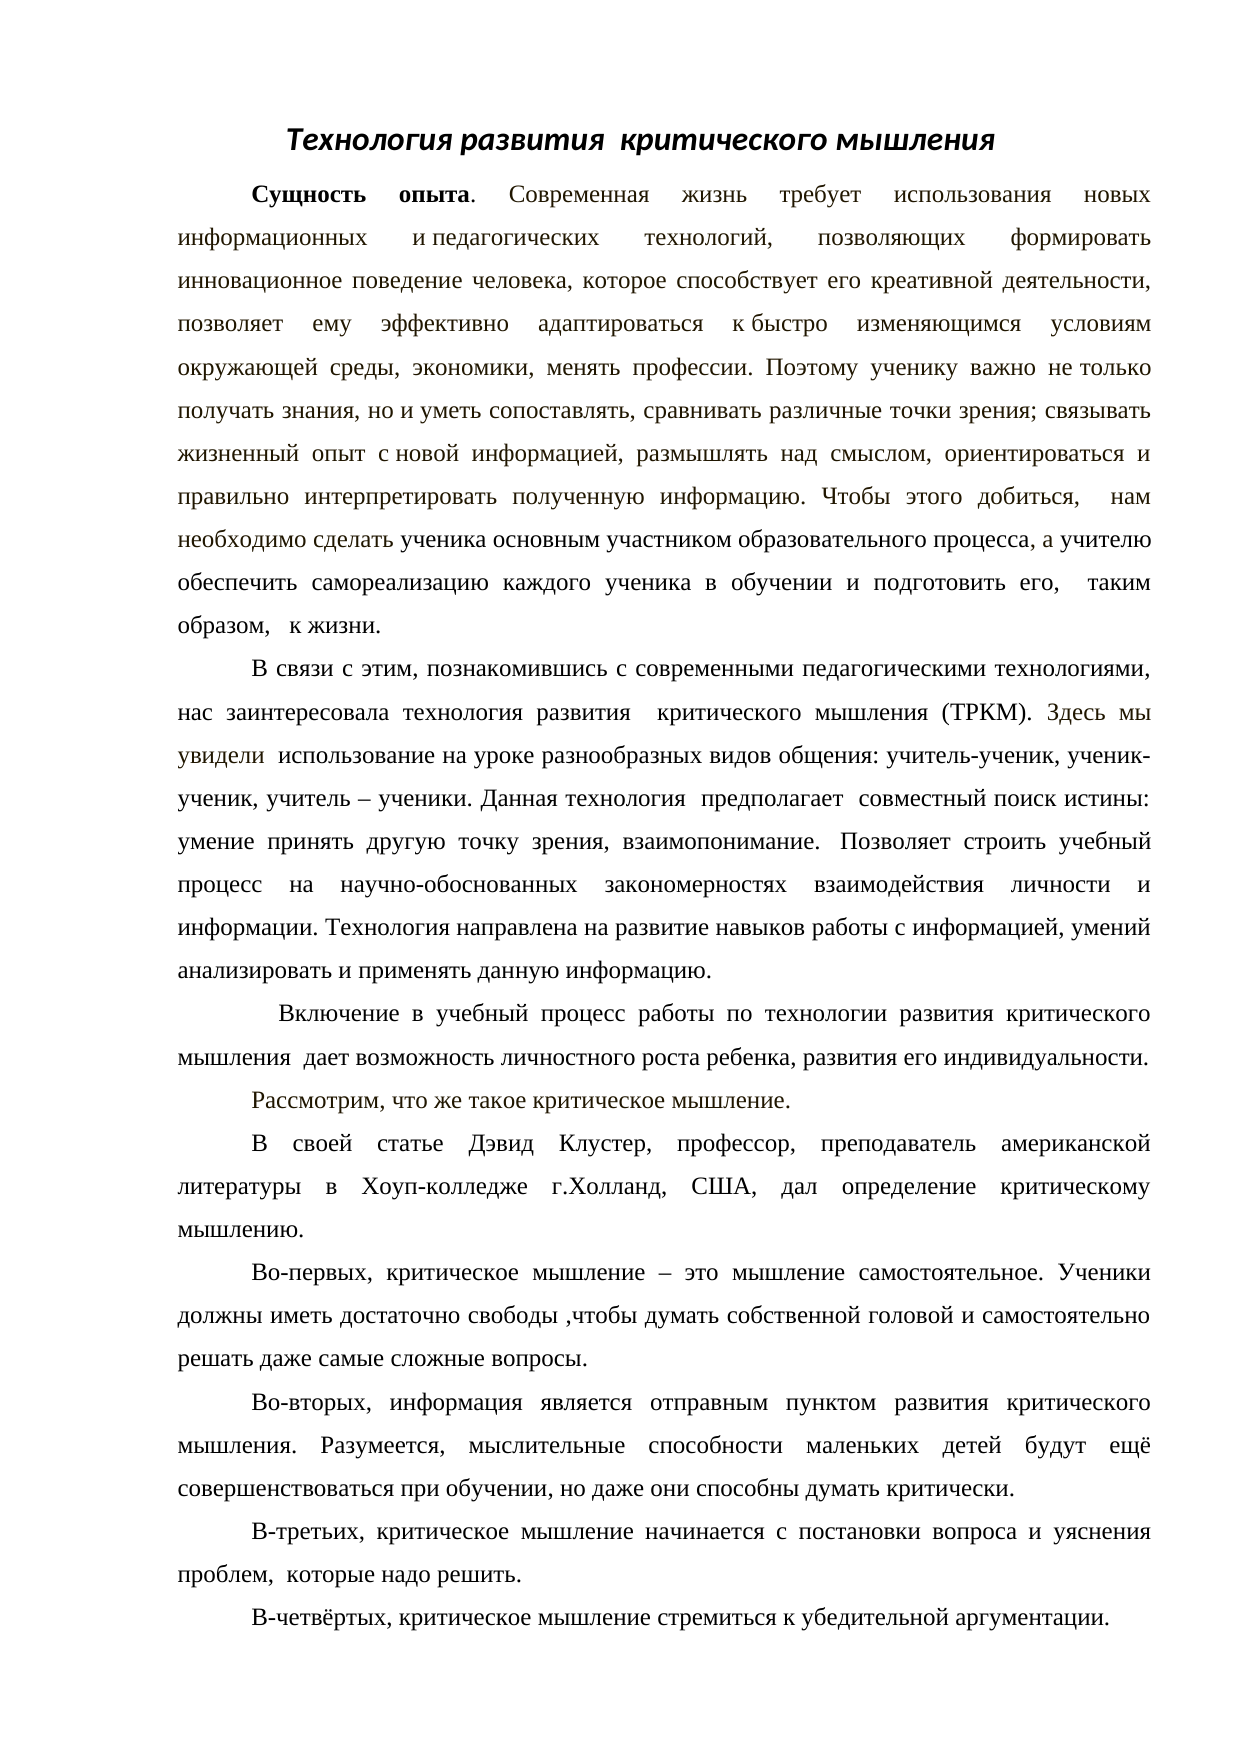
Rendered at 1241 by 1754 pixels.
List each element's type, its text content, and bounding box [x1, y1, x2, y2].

text Включение в учебный процесс работы по технологии развития критического мышления дает возможность личностного роста ребенка, развития его индивидуальности. [177, 998, 1152, 1070]
text Во-первых, критическое мышление – это мышление самостоятельное. Ученики должны иметь достаточно свободы ,чтобы думать собственной головой и самостоятельно решать даже самые сложные вопросы. [177, 1257, 1152, 1372]
text В-четвёртых, критическое мышление стремиться к убедительной аргументации. [177, 1602, 1152, 1631]
text Рассмотрим, что же такое критическое мышление. [177, 1085, 1152, 1113]
text В связи с этим, познакомившись с современными педагогическими технологиями, нас заинтересовала технология развития критического мышления (ТРКМ). Здесь мы увидели использование на уроке разнообразных видов общения: учитель-ученик, ученик-ученик, учитель – ученики. Данная технология предполагает совместный поиск истины: умение принять другую точку зрения, взаимопонимание. Позволяет строить учебный процесс на научно-обоснованных закономерностях взаимодействия личности и информации. Технология направлена на развитие навыков работы с информацией, умений анализировать и применять данную информацию. [177, 653, 1152, 984]
text Во-вторых, информация является отправным пунктом развития критического мышления. Разумеется, мыслительные способности маленьких детей будут ещё совершенствоваться при обучении, но даже они способны думать критически. [177, 1387, 1152, 1502]
text В-третьих, критическое мышление начинается с постановки вопроса и уяснения проблем, которые надо решить. [177, 1516, 1152, 1588]
text Сущность опыта. Современная жизнь требует использования новых информационных и педагогических технологий, позволяющих формировать инновационное поведение человека, которое способствует его креативной деятельности, позволяет ему эффективно адаптироваться к быстро изменяющимся условиям окружающей среды, экономики, менять профессии. Поэтому ученику важно не только получать знания, но и уметь сопоставлять, сравнивать различные точки зрения; связывать жизненный опыт с новой информацией, размышлять над смыслом, ориентироваться и правильно интерпретировать полученную информацию. Чтобы этого добиться, нам необходимо сделать ученика основным участником образовательного процесса, а учителю обеспечить самореализацию каждого ученика в обучении и подготовить его, таким образом, к жизни. [177, 179, 1152, 639]
text Технология развития критического мышления [177, 118, 1152, 159]
text В своей статье Дэвид Клустер, профессор, преподаватель американской литературы в Хоуп-колледже г.Холланд, США, дал определение критическому мышлению. [177, 1128, 1152, 1243]
